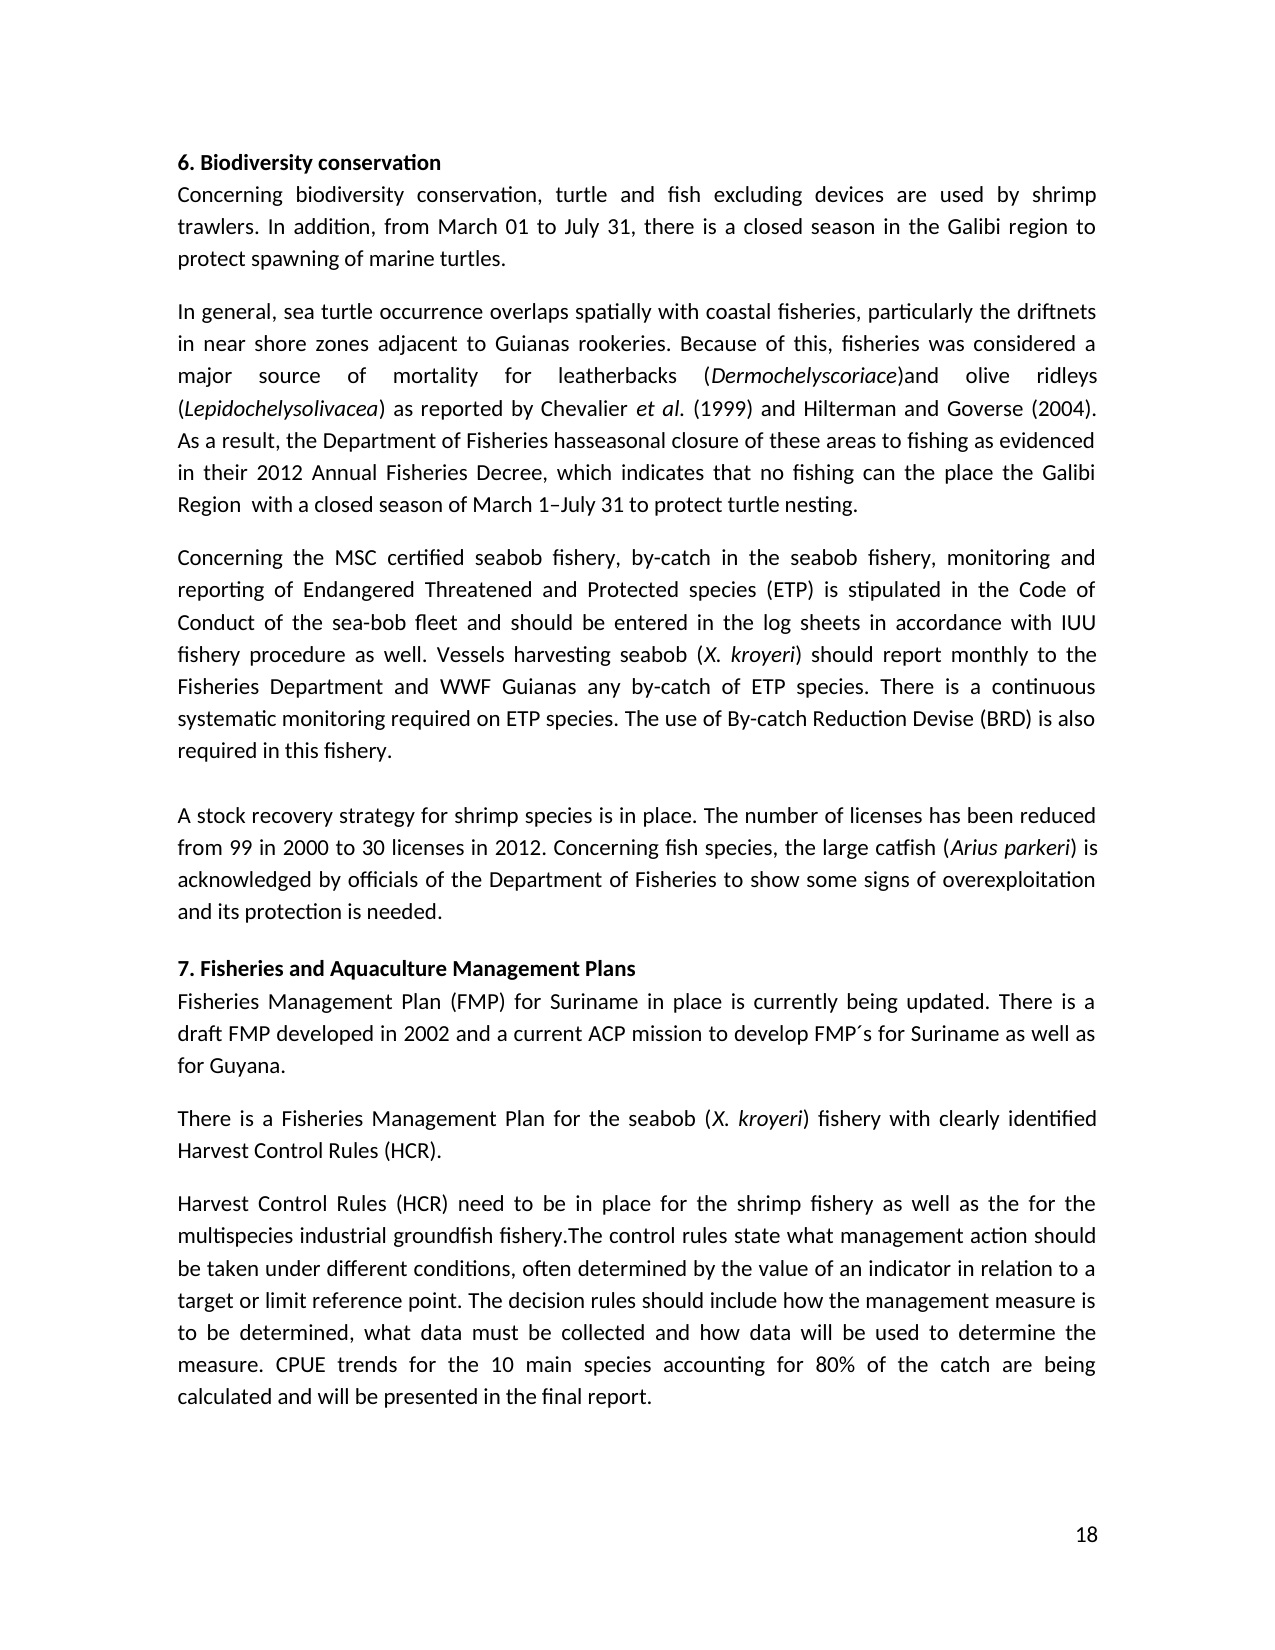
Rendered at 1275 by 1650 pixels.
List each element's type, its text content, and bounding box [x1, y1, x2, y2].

subtitle 7. Fisheries and Aquaculture Management Plans [177, 954, 1098, 983]
text A stock recovery strategy for shrimp species is in place. The number of licenses has been reduced from 99 in 2000 to 30 licenses in 2012. Concerning fish species, the large catfish (Arius parkeri) is acknowledged by officials of the Department of Fisheries to show some signs of overexploitation and its protection is needed. [177, 801, 1098, 925]
text Harvest Control Rules (HCR) need to be in place for the shrimp fishery as well as the for the multispecies industrial groundfish fishery.The control rules state what management action should be taken under different conditions, often determined by the value of an indicator in relation to a target or limit reference point. The decision rules should include how the management measure is to be determined, what data must be collected and how data will be used to determine the measure. CPUE trends for the 10 main species accounting for 80% of the catch are being calculated and will be presented in the final report. [177, 1189, 1098, 1411]
text Fisheries Management Plan (FMP) for Suriname in place is currently being updated. There is a draft FMP developed in 2002 and a current ACP mission to develop FMP´s for Suriname as well as for Guyana. [177, 987, 1098, 1079]
text There is a Fisheries Management Plan for the seabob (X. kroyeri) fishery with clearly identified Harvest Control Rules (HCR). [177, 1104, 1098, 1164]
text In general, sea turtle occurrence overlaps spatially with coastal fisheries, particularly the driftnets in near shore zones adjacent to Guianas rookeries. Because of this, fisheries was considered a major source of mortality for leatherbacks (Dermochelyscoriace)and olive ridleys (Lepidochelysolivacea) as reported by Chevalier et al. (1999) and Hilterman and Goverse (2004). As a result, the Department of Fisheries hasseasonal closure of these areas to fishing as evidenced in their 2012 Annual Fisheries Decree, which indicates that no fishing can the place the Galibi Region with a closed season of March 1–July 31 to protect turtle nesting. [177, 297, 1098, 518]
text Concerning the MSC certified seabob fishery, by-catch in the seabob fishery, monitoring and reporting of Endangered Threatened and Protected species (ETP) is stipulated in the Code of Conduct of the sea-bob fleet and should be entered in the log sheets in accordance with IUU fishery procedure as well. Vessels harvesting seabob (X. kroyeri) should report monthly to the Fisheries Department and WWF Guianas any by-catch of ETP species. There is a continuous systematic monitoring required on ETP species. The use of By-catch Reduction Devise (BRD) is also required in this fishery. [177, 543, 1098, 764]
subtitle 6. Biodiversity conservation [177, 148, 1098, 176]
text Concerning biodiversity conservation, turtle and fish excluding devices are used by shrimp trawlers. In addition, from March 01 to July 31, there is a closed season in the Galibi region to protect spawning of marine turtles. [177, 180, 1098, 272]
